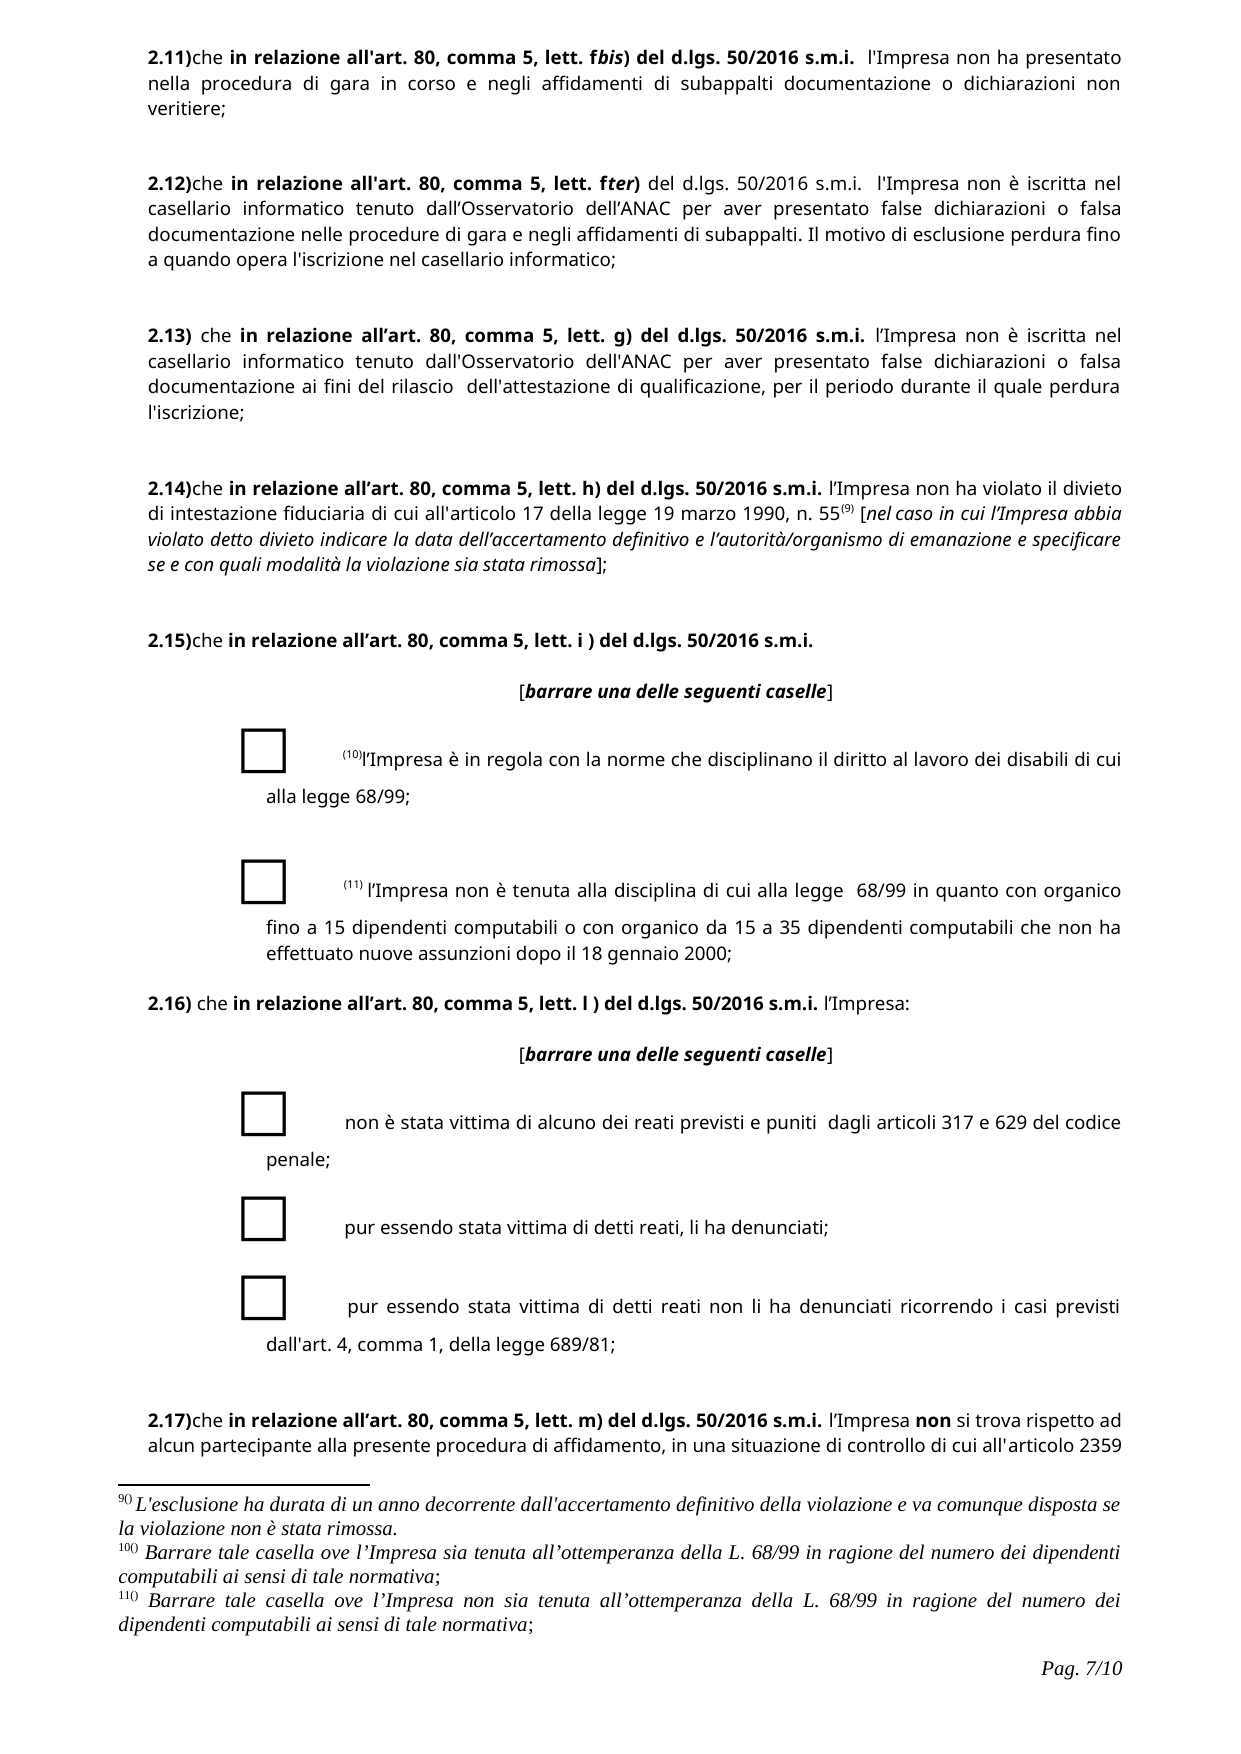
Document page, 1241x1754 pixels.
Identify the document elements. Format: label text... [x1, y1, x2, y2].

list che in relazione all’art. 80, comma 5, lett. g) del d.lgs. 50/2016 s.m.i. l’Impresa non è iscritta nel casellario informatico tenuto dall'Osservatorio dell'ANAC per aver presentato false dichiarazioni o falsa documentazione ai fini del rilascio dell'attestazione di qualificazione, per il periodo durante il quale perdura l'iscrizione; [148, 323, 1122, 425]
list pur essendo stata vittima di detti reati non li ha denunciati ricorrendo i casi previsti dall'art. 4, comma 1, della legge 689/81; [236, 1251, 1122, 1356]
list che in relazione all'art. 80, comma 5, lett. fbis) del d.lgs. 50/2016 s.m.i. l'Impresa non ha presentato nella procedura di gara in corso e negli affidamenti di subappalti documentazione o dichiarazioni non veritiere; [148, 44, 1122, 145]
text [barrare una delle seguenti caselle] [229, 679, 1122, 704]
list che in relazione all'art. 80, comma 5, lett. fter) del d.lgs. 50/2016 s.m.i. l'Impresa non è iscritta nel casellario informatico tenuto dall’Osservatorio dell’ANAC per aver presentato false dichiarazioni o falsa documentazione nelle procedure di gara e negli affidamenti di subappalti. Il motivo di esclusione perdura fino a quando opera l'iscrizione nel casellario informatico; [148, 170, 1122, 272]
list che in relazione all’art. 80, comma 5, lett. l ) del d.lgs. 50/2016 s.m.i. l’Impresa: [148, 990, 1122, 1016]
text [barrare una delle seguenti caselle] [229, 1041, 1122, 1067]
list pur essendo stata vittima di detti reati, li ha denunciati; [192, 1172, 1122, 1251]
list () l’Impresa non è tenuta alla disciplina di cui alla legge 68/99 in quanto con organico fino a 15 dipendenti computabili o con organico da 15 a 35 dipendenti computabili che non ha effettuato nuove assunzioni dopo il 18 gennaio 2000; [236, 835, 1122, 965]
list non è stata vittima di alcuno dei reati previsti e puniti dagli articoli 317 e 629 del codice penale; [236, 1067, 1122, 1172]
list ()l’Impresa è in regola con la norme che disciplinano il diritto al lavoro dei disabili di cui alla legge 68/99; [236, 704, 1122, 809]
list che in relazione all’art. 80, comma 5, lett. h) del d.lgs. 50/2016 s.m.i. l’Impresa non ha violato il divieto di intestazione fiduciaria di cui all'articolo 17 della legge 19 marzo 1990, n. 55() [nel caso in cui l’Impresa abbia violato detto divieto indicare la data dell’accertamento definitivo e l’autorità/organismo di emanazione e specificare se e con quali modalità la violazione sia stata rimossa]; [148, 475, 1122, 577]
list che in relazione all’art. 80, comma 5, lett. i ) del d.lgs. 50/2016 s.m.i. [148, 628, 1122, 653]
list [148, 1407, 1122, 1458]
